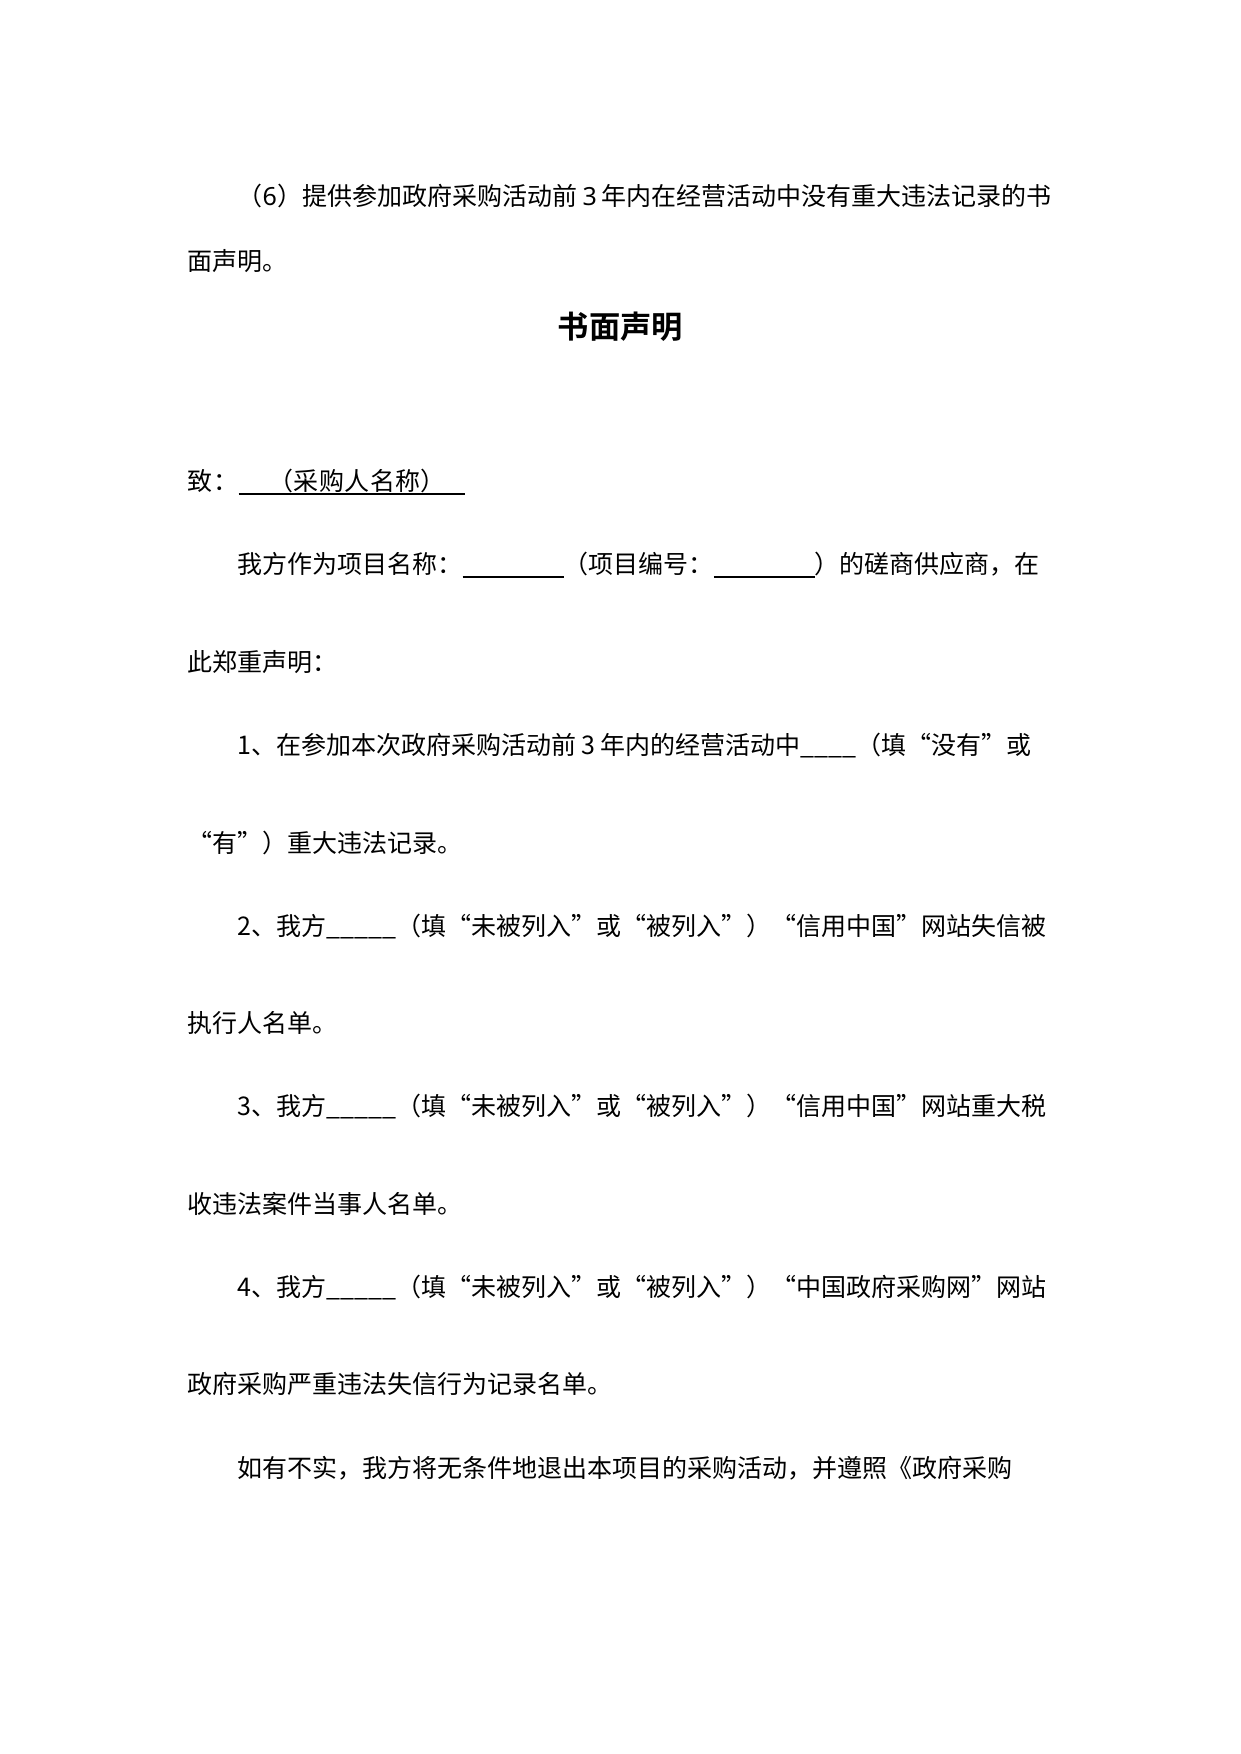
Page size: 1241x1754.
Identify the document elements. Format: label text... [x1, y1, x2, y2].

text 4、我方_____（填“未被列入”或“被列入”）“中国政府采购网”网站政府采购严重违法失信行为记录名单。 [187, 1253, 1053, 1416]
text 3、我方_____（填“未被列入”或“被列入”）“信用中国”网站重大税收违法案件当事人名单。 [187, 1072, 1053, 1235]
text 书面声明 [187, 292, 1053, 357]
text 致： （采购人名称） [187, 447, 1053, 512]
text 我方作为项目名称： （项目编号： ）的磋商供应商，在此郑重声明： [187, 531, 1053, 693]
list 提供参加政府采购活动前3年内在经营活动中没有重大违法记录的书面声明。 [187, 162, 1053, 292]
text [187, 1434, 1053, 1499]
text 1、在参加本次政府采购活动前3年内的经营活动中____（填“没有”或“有”）重大违法记录。 [187, 711, 1053, 874]
text 2、我方_____（填“未被列入”或“被列入”）“信用中国”网站失信被执行人名单。 [187, 892, 1053, 1054]
